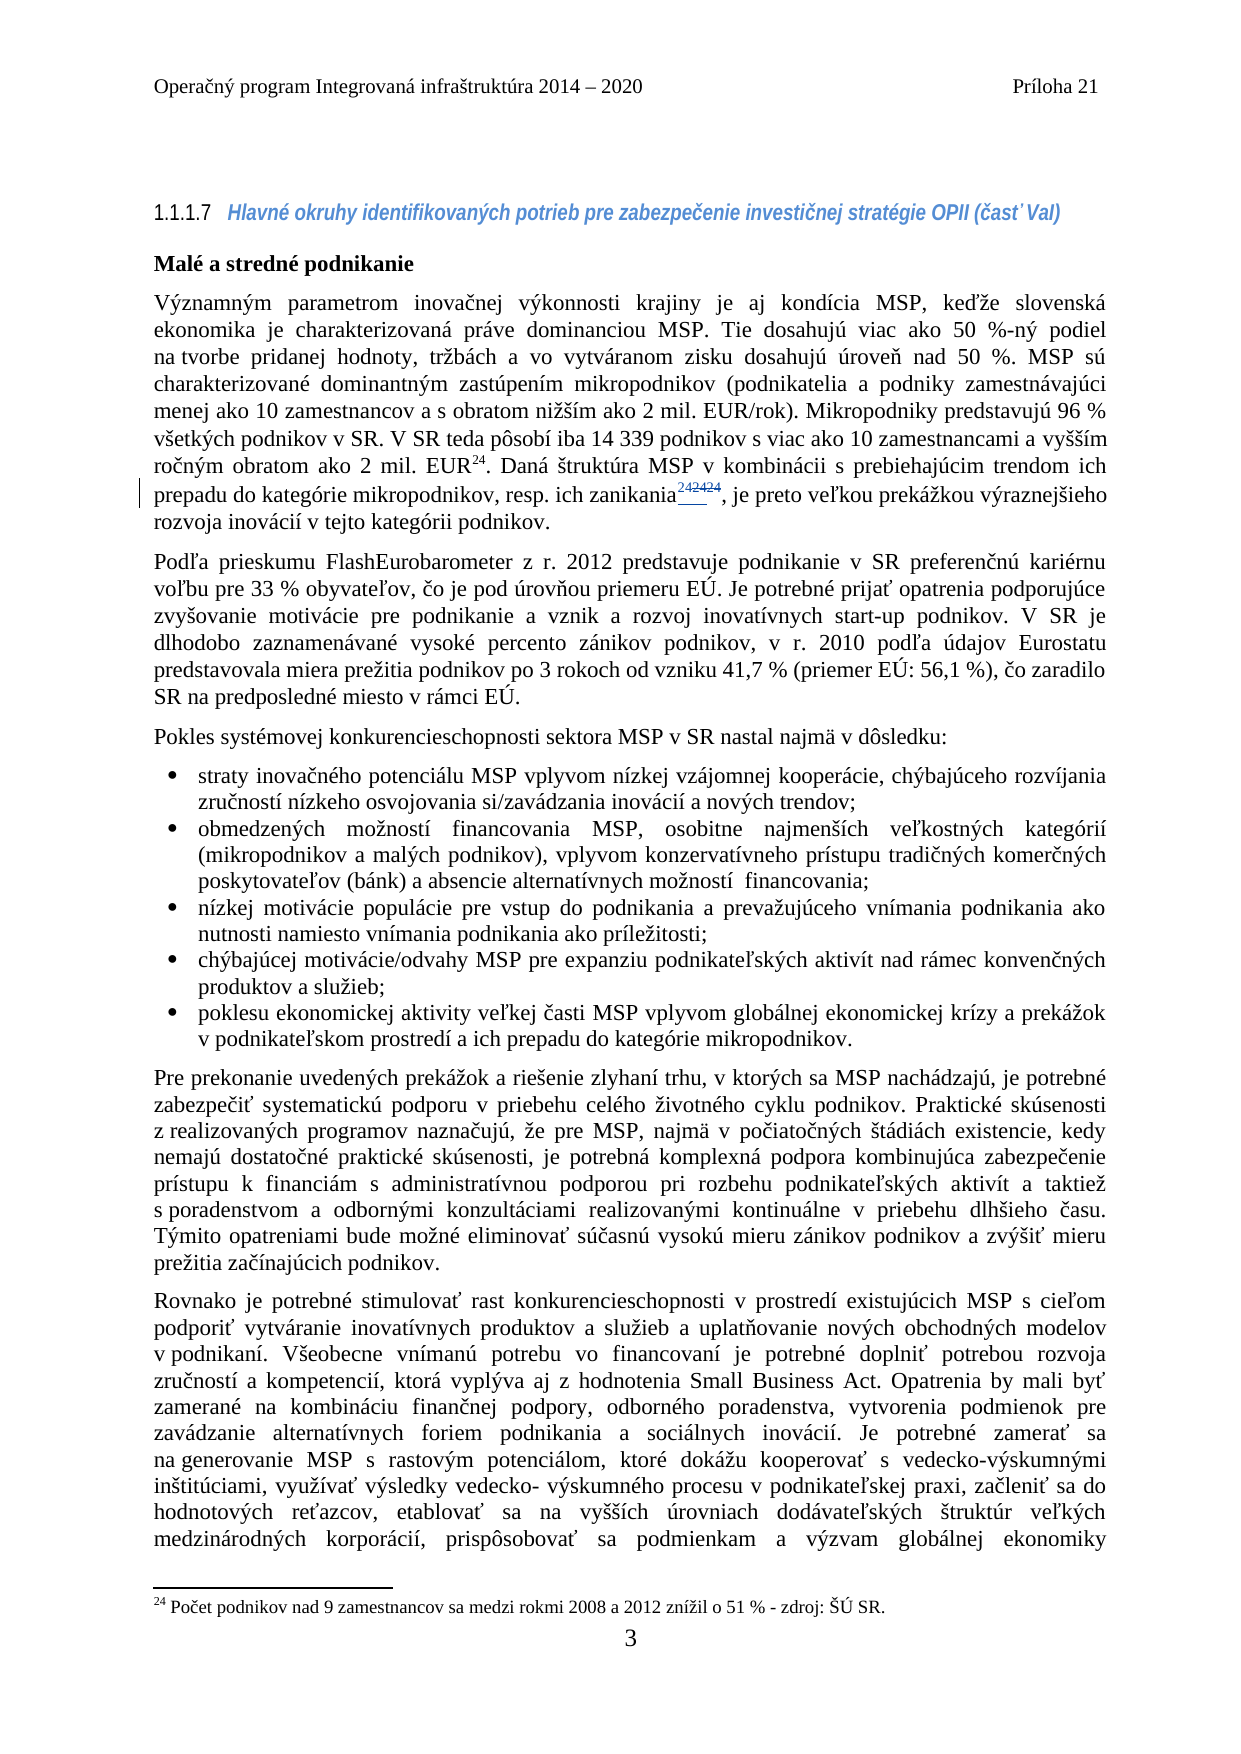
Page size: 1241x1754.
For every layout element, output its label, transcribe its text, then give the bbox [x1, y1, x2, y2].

subtitle Hlavné okruhy identifikovaných potrieb pre zabezpečenie investičnej stratégie OPII (časť VaI) [153, 199, 1107, 225]
list poklesu ekonomickej aktivity veľkej časti MSP vplyvom globálnej ekonomickej krízy a prekážok v podnikateľskom prostredí a ich prepadu do kategórie mikropodnikov. [168, 999, 1107, 1052]
text Pre prekonanie uvedených prekážok a riešenie zlyhaní trhu, v ktorých sa MSP nachádzajú, je potrebné zabezpečiť systematickú podporu v priebehu celého životného cyklu podnikov. Praktické skúsenosti z realizovaných programov naznačujú, že pre MSP, najmä v počiatočných štádiách existencie, kedy nemajú dostatočné praktické skúsenosti, je potrebná komplexná podpora kombinujúca zabezpečenie prístupu k financiám s administratívnou podporou pri rozbehu podnikateľských aktivít a taktiež s poradenstvom a odbornými konzultáciami realizovanými kontinuálne v priebehu dlhšieho času. Týmito opatreniami bude možné eliminovať súčasnú vysokú mieru zánikov podnikov a zvýšiť mieru prežitia začínajúcich podnikov. [153, 1064, 1107, 1275]
text Podľa prieskumu FlashEurobarometer z r. 2012 predstavuje podnikanie v SR preferenčnú kariérnu voľbu pre 33 % obyvateľov, čo je pod úrovňou priemeru EÚ. Je potrebné prijať opatrenia podporujúce zvyšovanie motivácie pre podnikanie a vznik a rozvoj inovatívnych start-up podnikov. V SR je dlhodobo zaznamenávané vysoké percento zánikov podnikov, v r. 2010 podľa údajov Eurostatu predstavovala miera prežitia podnikov po 3 rokoch od vzniku 41,7 % (priemer EÚ: 56,1 %), čo zaradilo SR na predposledné miesto v rámci EÚ. [153, 548, 1107, 710]
text Pokles systémovej konkurencieschopnosti sektora MSP v SR nastal najmä v dôsledku: [153, 723, 1107, 749]
list obmedzených možností financovania MSP, osobitne najmenších veľkostných kategórií (mikropodnikov a malých podnikov), vplyvom konzervatívneho prístupu tradičných komerčných poskytovateľov (bánk) a absencie alternatívnych možností financovania; [168, 814, 1107, 894]
text Malé a stredné podnikanie [153, 250, 1107, 277]
list straty inovačného potenciálu MSP vplyvom nízkej vzájomnej kooperácie, chýbajúceho rozvíjania zručností nízkeho osvojovania si/zavádzania inovácií a nových trendov; [168, 762, 1107, 814]
text Významným parametrom inovačnej výkonnosti krajiny je aj kondícia MSP, keďže slovenská ekonomika je charakterizovaná práve dominanciou MSP. Tie dosahujú viac ako 50 %-ný podiel na tvorbe pridanej hodnoty, tržbách a vo vytváranom zisku dosahujú úroveň nad 50 %. MSP sú charakterizované dominantným zastúpením mikropodnikov (podnikatelia a podniky zamestnávajúci menej ako 10 zamestnancov a s obratom nižším ako 2 mil. EUR/rok). Mikropodniky predstavujú 96 % všetkých podnikov v SR. V SR teda pôsobí iba 14 339 podnikov s viac ako 10 zamestnancami a vyšším ročným obratom ako 2 mil. EUR. Daná štruktúra MSP v kombinácii s prebiehajúcim trendom ich prepadu do kategórie mikropodnikov, resp. ich zanikania, je preto veľkou prekážkou výraznejšieho rozvoja inovácií v tejto kategórii podnikov. [153, 289, 1107, 535]
list nízkej motivácie populácie pre vstup do podnikania a prevažujúceho vnímania podnikania ako nutnosti namiesto vnímania podnikania ako príležitosti; [168, 894, 1107, 946]
list chýbajúcej motivácie/odvahy MSP pre expanziu podnikateľských aktivít nad rámec konvenčných produktov a služieb; [168, 946, 1107, 999]
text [153, 1288, 1107, 1551]
